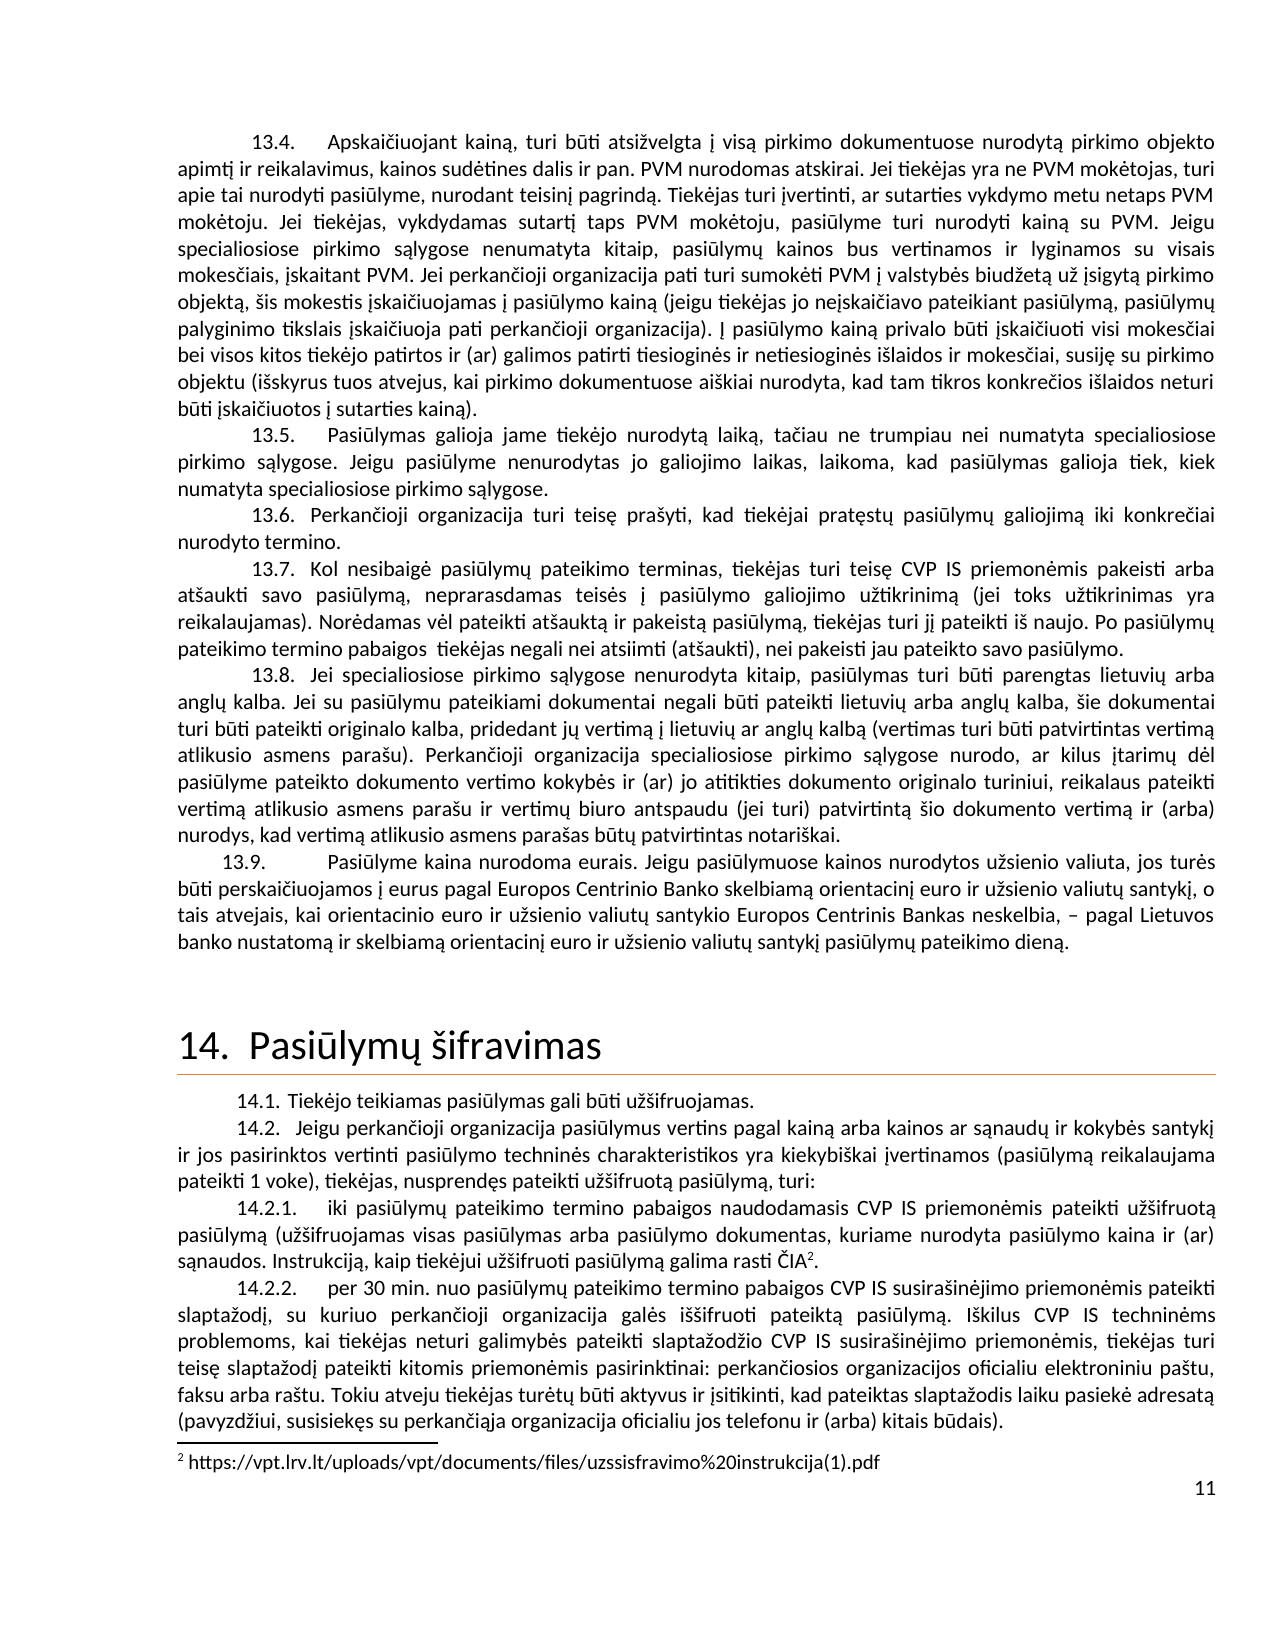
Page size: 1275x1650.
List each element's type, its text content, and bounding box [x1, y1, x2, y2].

list Jeigu perkančioji organizacija pasiūlymus vertins pagal kainą arba kainos ar sąnaudų ir kokybės santykį ir jos pasirinktos vertinti pasiūlymo techninės charakteristikos yra kiekybiškai įvertinamos (pasiūlymą reikalaujama pateikti 1 voke), tiekėjas, nusprendęs pateikti užšifruotą pasiūlymą, turi: [177, 1114, 1216, 1194]
list Apskaičiuojant kainą, turi būti atsižvelgta į visą pirkimo dokumentuose nurodytą pirkimo objekto apimtį ir reikalavimus, kainos sudėtines dalis ir pan. PVM nurodomas atskirai. Jei tiekėjas yra ne PVM mokėtojas, turi apie tai nurodyti pasiūlyme, nurodant teisinį pagrindą. Tiekėjas turi įvertinti, ar sutarties vykdymo metu netaps PVM mokėtoju. Jei tiekėjas, vykdydamas sutartį taps PVM mokėtoju, pasiūlyme turi nurodyti kainą su PVM. Jeigu specialiosiose pirkimo sąlygose nenumatyta kitaip, pasiūlymų kainos bus vertinamos ir lyginamos su visais mokesčiais, įskaitant PVM. Jei perkančioji organizacija pati turi sumokėti PVM į valstybės biudžetą už įsigytą pirkimo objektą, šis mokestis įskaičiuojamas į pasiūlymo kainą (jeigu tiekėjas jo neįskaičiavo pateikiant pasiūlymą, pasiūlymų palyginimo tikslais įskaičiuoja pati perkančioji organizacija). Į pasiūlymo kainą privalo būti įskaičiuoti visi mokesčiai bei visos kitos tiekėjo patirtos ir (ar) galimos patirti tiesioginės ir netiesioginės išlaidos ir mokesčiai, susiję su pirkimo objektu (išskyrus tuos atvejus, kai pirkimo dokumentuose aiškiai nurodyta, kad tam tikros konkrečios išlaidos neturi būti įskaičiuotos į sutarties kainą). [177, 128, 1216, 422]
list Pasiūlyme kaina nurodoma eurais. Jeigu pasiūlymuose kainos nurodytos užsienio valiuta, jos turės būti perskaičiuojamos į eurus pagal Europos Centrinio Banko skelbiamą orientacinį euro ir užsienio valiutų santykį, o tais atvejais, kai orientacinio euro ir užsienio valiutų santykio Europos Centrinis Bankas neskelbia, – pagal Lietuvos banko nustatomą ir skelbiamą orientacinį euro ir užsienio valiutų santykį pasiūlymų pateikimo dieną. [177, 848, 1216, 955]
list Tiekėjo teikiamas pasiūlymas gali būti užšifruojamas. [236, 1088, 1216, 1114]
subtitle 14. Pasiūlymų šifravimas [177, 1019, 1216, 1074]
list Pasiūlymas galioja jame tiekėjo nurodytą laiką, tačiau ne trumpiau nei numatyta specialiosiose pirkimo sąlygose. Jeigu pasiūlyme nenurodytas jo galiojimo laikas, laikoma, kad pasiūlymas galioja tiek, kiek numatyta specialiosiose pirkimo sąlygose. [177, 422, 1216, 502]
list Jei specialiosiose pirkimo sąlygose nenurodyta kitaip, pasiūlymas turi būti parengtas lietuvių arba anglų kalba. Jei su pasiūlymu pateikiami dokumentai negali būti pateikti lietuvių arba anglų kalba, šie dokumentai turi būti pateikti originalo kalba, pridedant jų vertimą į lietuvių ar anglų kalbą (vertimas turi būti patvirtintas vertimą atlikusio asmens parašu). Perkančioji organizacija specialiosiose pirkimo sąlygose nurodo, ar kilus įtarimų dėl pasiūlyme pateikto dokumento vertimo kokybės ir (ar) jo atitikties dokumento originalo turiniui, reikalaus pateikti vertimą atlikusio asmens parašu ir vertimų biuro antspaudu (jei turi) patvirtintą šio dokumento vertimą ir (arba) nurodys, kad vertimą atlikusio asmens parašas būtų patvirtintas notariškai. [177, 662, 1216, 848]
list Perkančioji organizacija turi teisę prašyti, kad tiekėjai pratęstų pasiūlymų galiojimą iki konkrečiai nurodyto termino. [177, 502, 1216, 555]
list Kol nesibaigė pasiūlymų pateikimo terminas, tiekėjas turi teisę CVP IS priemonėmis pakeisti arba atšaukti savo pasiūlymą, neprarasdamas teisės į pasiūlymo galiojimo užtikrinimą (jei toks užtikrinimas yra reikalaujamas). Norėdamas vėl pateikti atšauktą ir pakeistą pasiūlymą, tiekėjas turi jį pateikti iš naujo. Po pasiūlymų pateikimo termino pabaigos tiekėjas negali nei atsiimti (atšaukti), nei pakeisti jau pateikto savo pasiūlymo. [177, 555, 1216, 662]
list per 30 min. nuo pasiūlymų pateikimo termino pabaigos CVP IS susirašinėjimo priemonėmis pateikti slaptažodį, su kuriuo perkančioji organizacija galės iššifruoti pateiktą pasiūlymą. Iškilus CVP IS techninėms problemoms, kai tiekėjas neturi galimybės pateikti slaptažodžio CVP IS susirašinėjimo priemonėmis, tiekėjas turi teisę slaptažodį pateikti kitomis priemonėmis pasirinktinai: perkančiosios organizacijos oficialiu elektroniniu paštu, faksu arba raštu. Tokiu atveju tiekėjas turėtų būti aktyvus ir įsitikinti, kad pateiktas slaptažodis laiku pasiekė adresatą (pavyzdžiui, susisiekęs su perkančiąja organizacija oficialiu jos telefonu ir (arba) kitais būdais). [177, 1274, 1216, 1434]
list iki pasiūlymų pateikimo termino pabaigos naudodamasis CVP IS priemonėmis pateikti užšifruotą pasiūlymą (užšifruojamas visas pasiūlymas arba pasiūlymo dokumentas, kuriame nurodyta pasiūlymo kaina ir (ar) sąnaudos. Instrukciją, kaip tiekėjui užšifruoti pasiūlymą galima rasti ČIA. [177, 1194, 1216, 1274]
